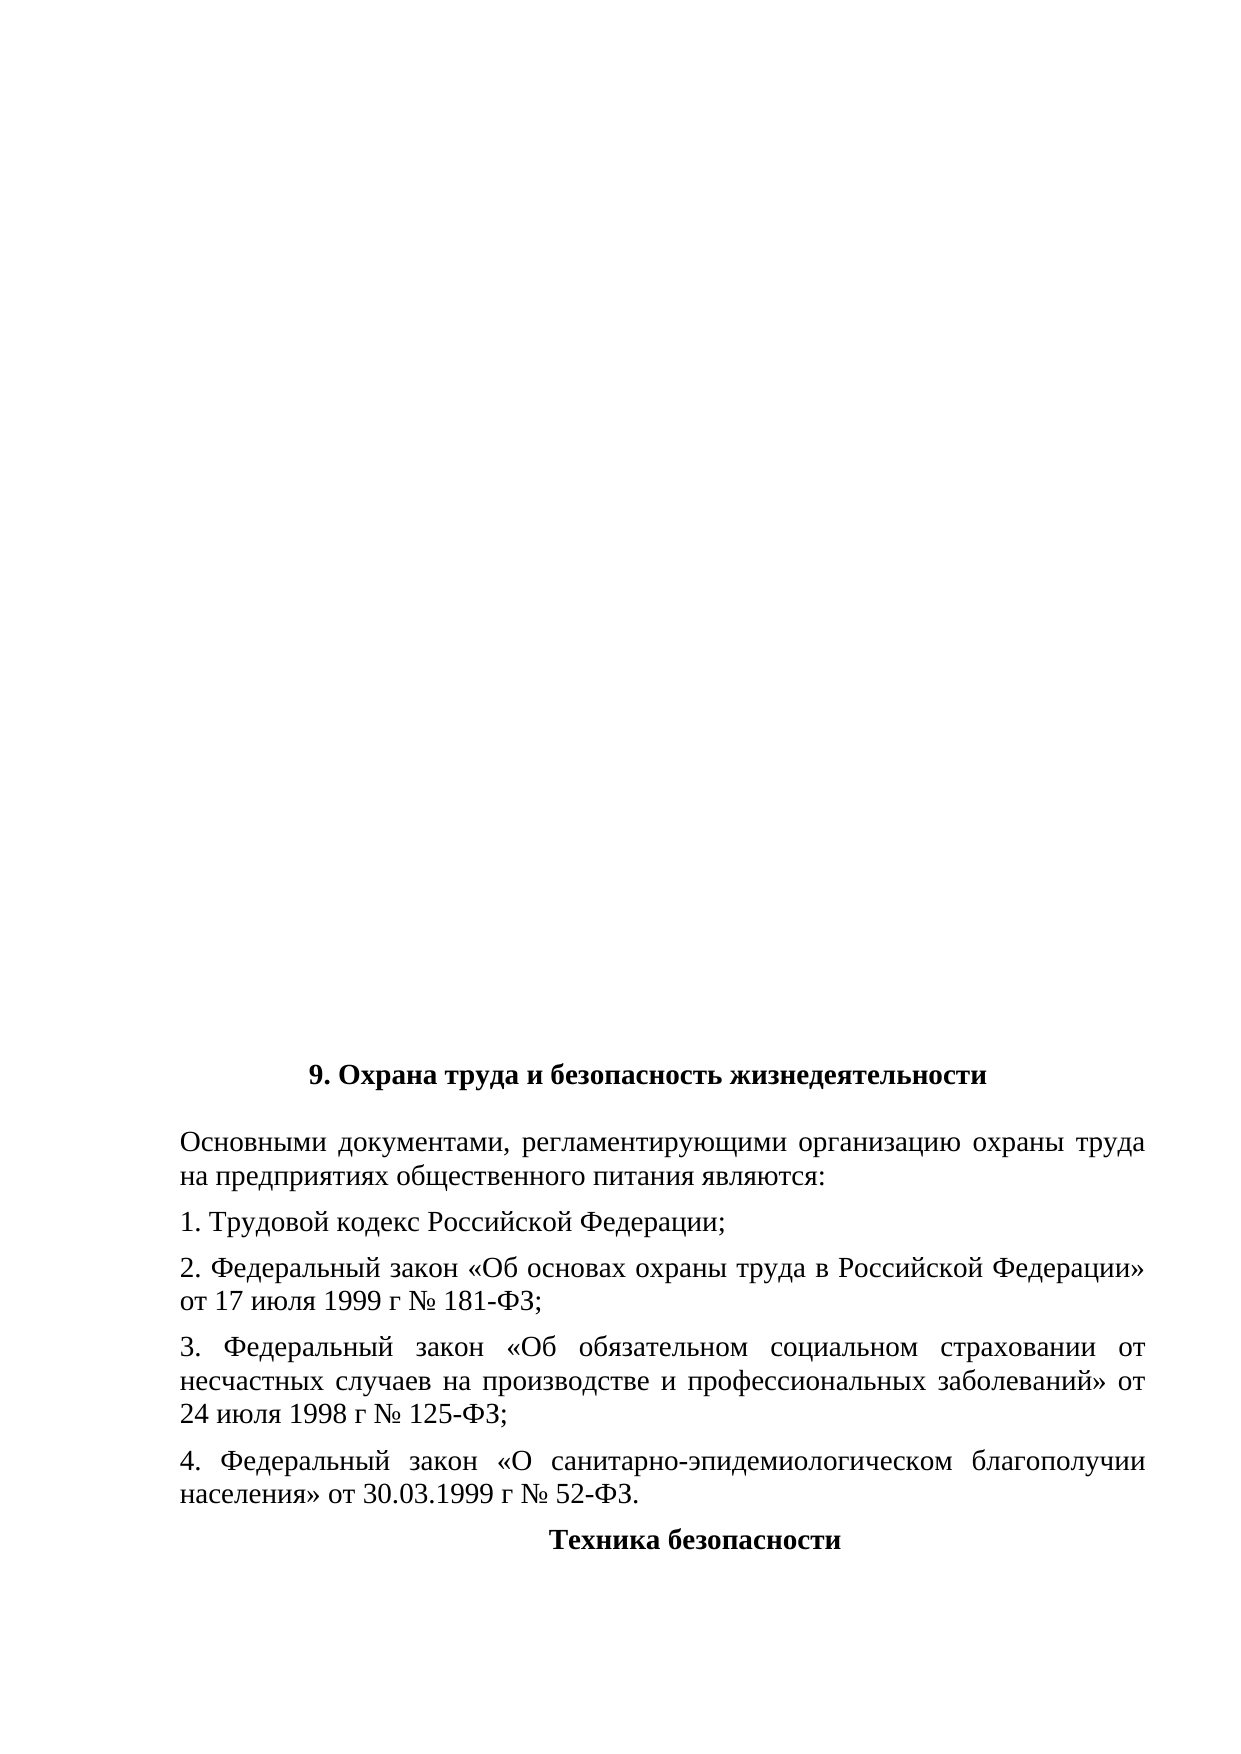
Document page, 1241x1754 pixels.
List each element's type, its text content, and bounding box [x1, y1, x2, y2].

text Техника безопасности [244, 1522, 1146, 1556]
text 4. Федеральный закон «О санитарно-эпидемиологическом благополучии населения» от 30.03.1999 г № 52-ФЗ. [179, 1443, 1146, 1510]
text 1. Трудовой кодекс Российской Федерации; [179, 1204, 1146, 1237]
text 9. Охрана труда и безопасность жизнедеятельности [150, 1057, 1146, 1091]
text 2. Федеральный закон «Об основах охраны труда в Российской Федерации» от 17 июля № 181-ФЗ; [179, 1250, 1146, 1317]
text Основными документами, регламентирующими организацию охраны труда на предприятиях общественного питания являются: [179, 1124, 1146, 1191]
text 3. Федеральный закон «Об обязательном социальном страховании от несчастных случаев на производстве и профессиональных заболеваний» от 24 июля № 125-ФЗ; [179, 1329, 1146, 1430]
